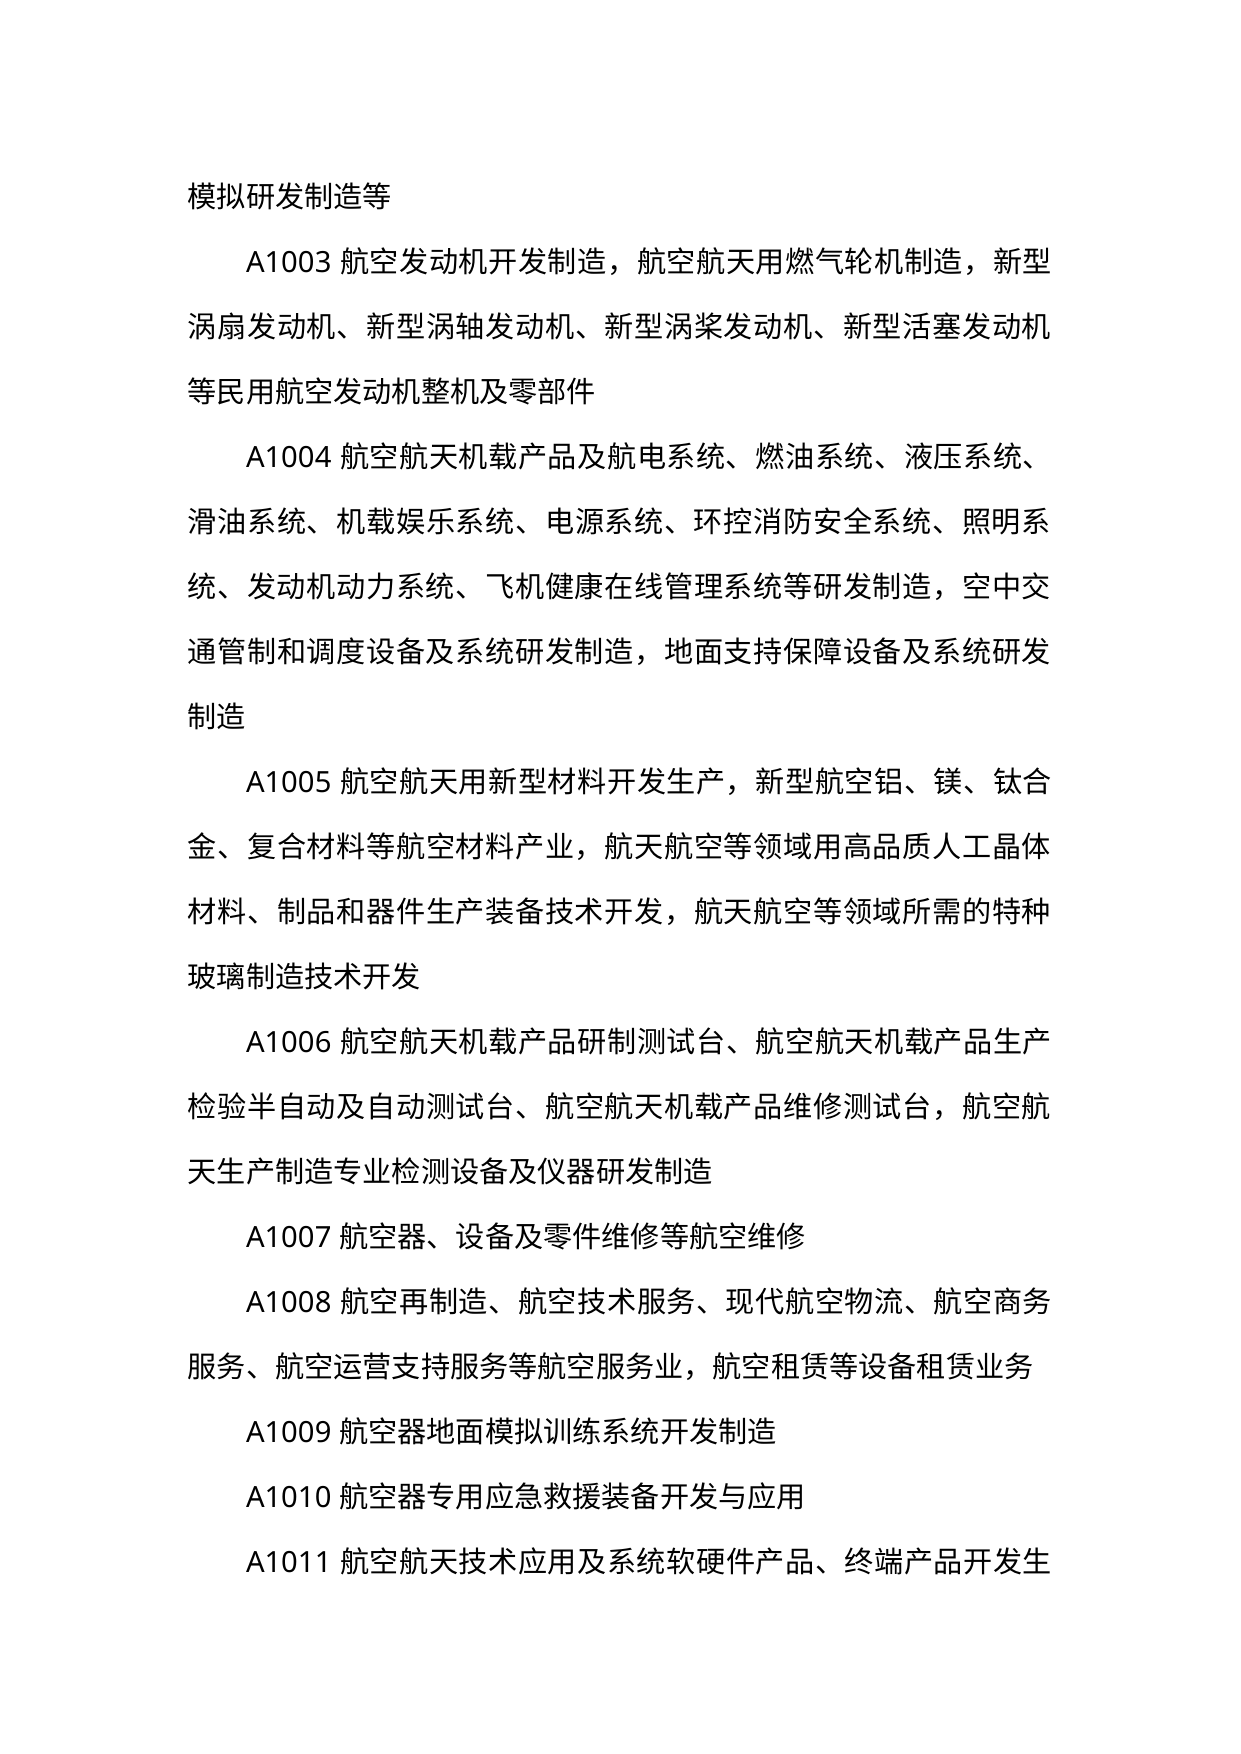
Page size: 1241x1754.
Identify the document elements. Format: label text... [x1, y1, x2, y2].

text A1006 航空航天机载产品研制测试台、航空航天机载产品生产检验半自动及自动测试台、航空航天机载产品维修测试台，航空航天生产制造专业检测设备及仪器研发制造 [187, 1007, 1053, 1202]
text A1005 航空航天用新型材料开发生产，新型航空铝、镁、钛合金、复合材料等航空材料产业，航天航空等领域用高品质人工晶体材料、制品和器件生产装备技术开发，航天航空等领域所需的特种玻璃制造技术开发 [187, 747, 1053, 1007]
text A1007 航空器、设备及零件维修等航空维修 [187, 1202, 1053, 1267]
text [187, 162, 1053, 227]
text A1003 航空发动机开发制造，航空航天用燃气轮机制造，新型涡扇发动机、新型涡轴发动机、新型涡桨发动机、新型活塞发动机等民用航空发动机整机及零部件 [187, 227, 1053, 422]
text A1010 航空器专用应急救援装备开发与应用 [187, 1462, 1053, 1527]
text A1008 航空再制造、航空技术服务、现代航空物流、航空商务服务、航空运营支持服务等航空服务业，航空租赁等设备租赁业务 [187, 1267, 1053, 1397]
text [187, 1527, 1053, 1592]
text A1009 航空器地面模拟训练系统开发制造 [187, 1397, 1053, 1462]
text A1004 航空航天机载产品及航电系统、燃油系统、液压系统、滑油系统、机载娱乐系统、电源系统、环控消防安全系统、照明系统、发动机动力系统、飞机健康在线管理系统等研发制造，空中交通管制和调度设备及系统研发制造，地面支持保障设备及系统研发制造 [187, 422, 1053, 747]
